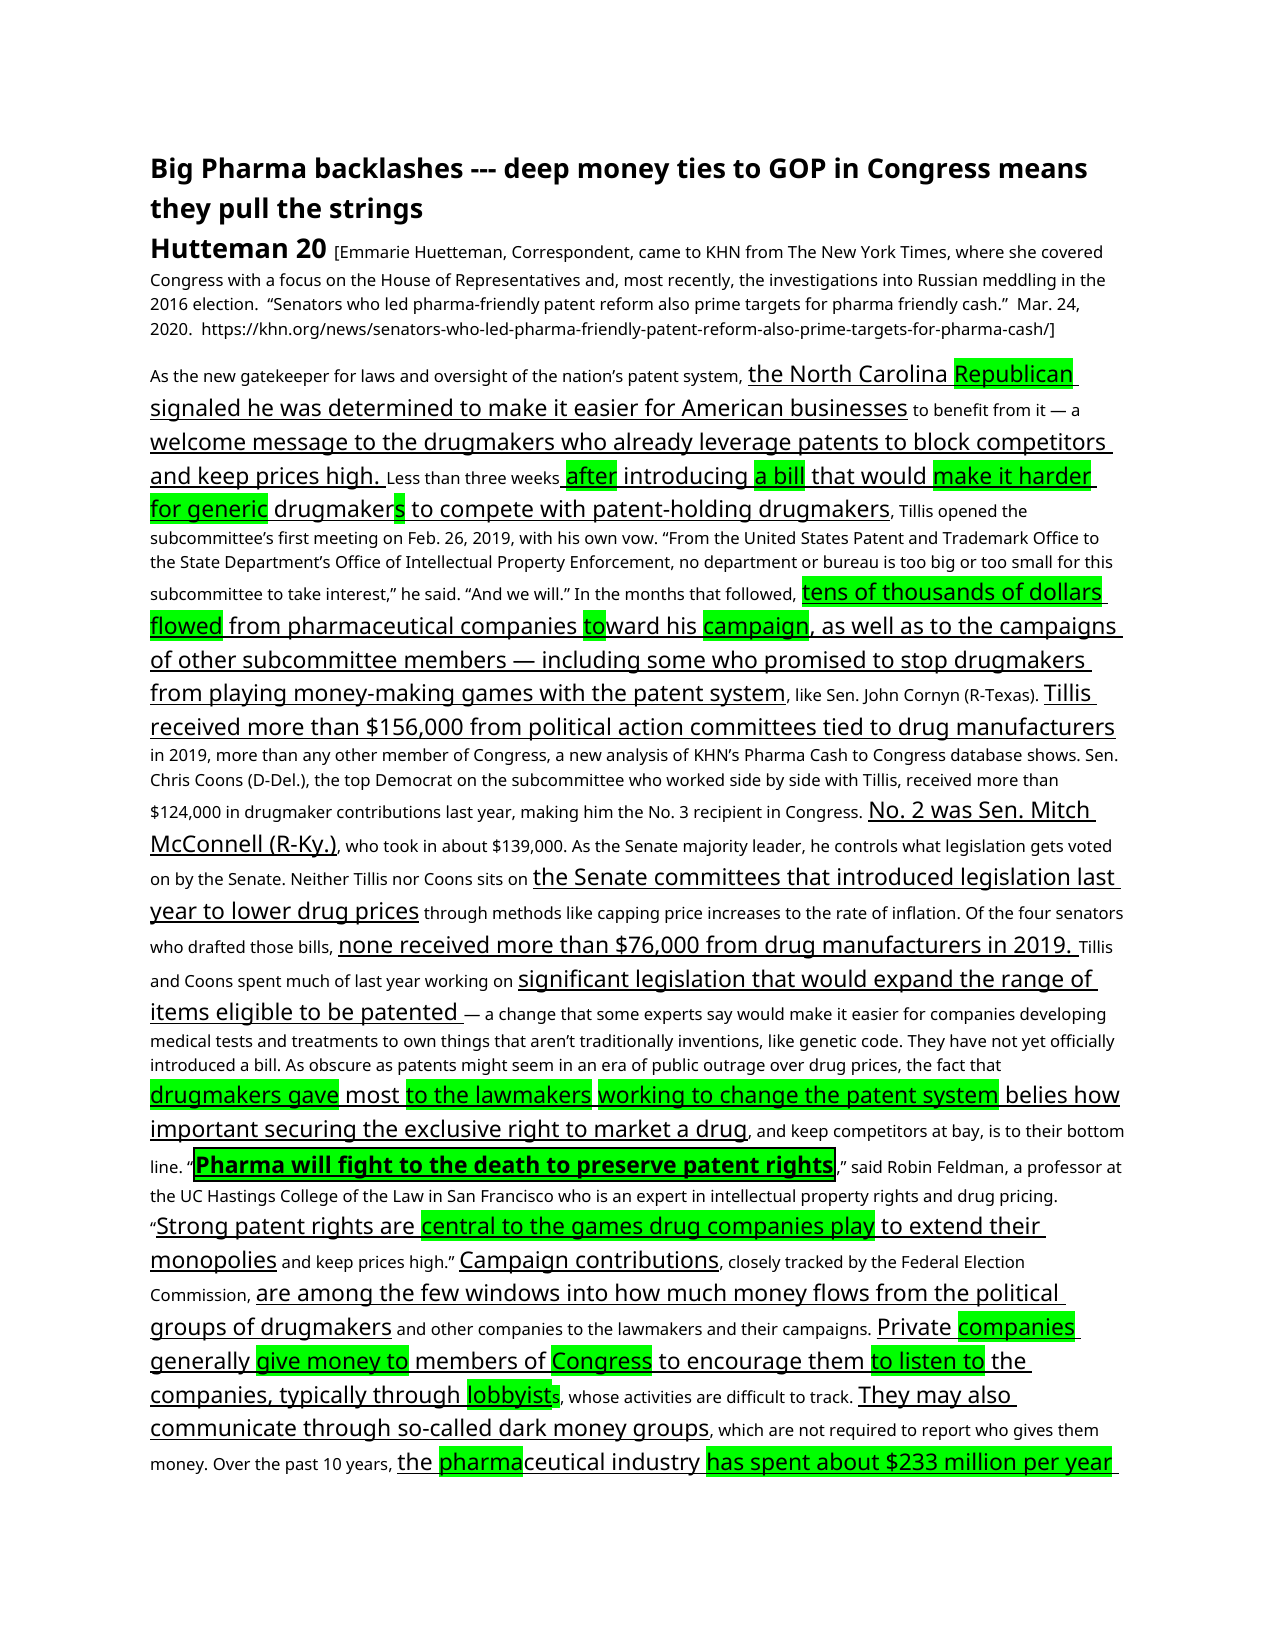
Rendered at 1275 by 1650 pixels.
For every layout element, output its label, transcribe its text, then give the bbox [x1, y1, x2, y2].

text Hutteman 20 [Emmarie Huetteman, Correspondent, came to KHN from The New York Times, where she covered Congress with a focus on the House of Representatives and, most recently, the investigations into Russian meddling in the 2016 election. “Senators who led pharma-friendly patent reform also prime targets for pharma friendly cash.” Mar. 24, 2020. https://khn.org/news/senators-who-led-pharma-friendly-patent-reform-also-prime-targets-for-pharma-cash/] [150, 229, 1125, 340]
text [150, 358, 1125, 1477]
subtitle Big Pharma backlashes --- deep money ties to GOP in Congress means they pull the strings [150, 150, 1125, 227]
